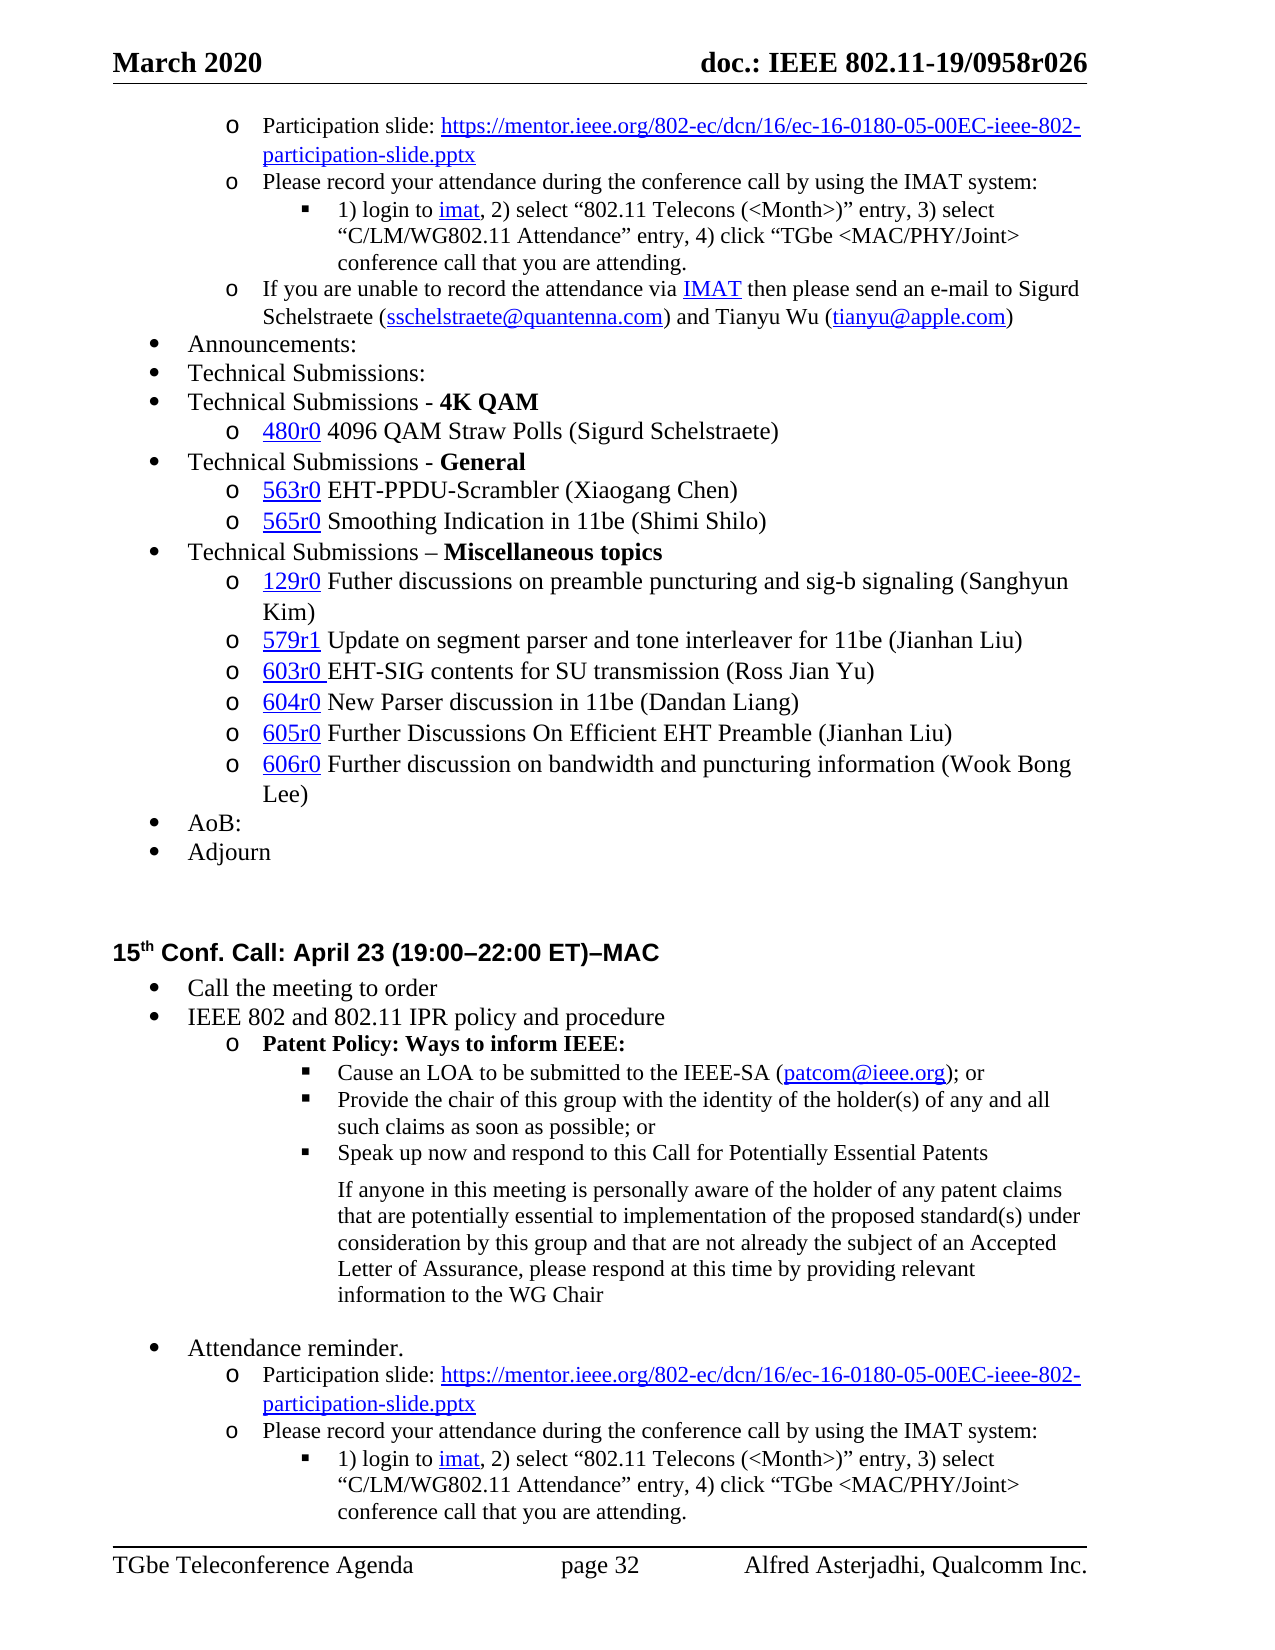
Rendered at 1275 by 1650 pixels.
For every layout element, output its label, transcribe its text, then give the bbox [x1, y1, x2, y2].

list 605r0 Further Discussions On Efficient EHT Preamble (Jianhan Liu) [225, 718, 1087, 749]
list Patent Policy: Ways to inform IEEE: [225, 1031, 1087, 1059]
list Cause an LOA to be submitted to the IEEE-SA (patcom@ieee.org); or [300, 1059, 1087, 1086]
list Technical Submissions - 4K QAM [150, 387, 1087, 416]
list 606r0 Further discussion on bandwidth and puncturing information (Wook Bong Lee) [225, 749, 1087, 808]
list Attendance reminder. [150, 1333, 1087, 1362]
list 579r1 Update on segment parser and tone interleaver for 11be (Jianhan Liu) [225, 625, 1087, 656]
list If anyone in this meeting is personally aware of the holder of any patent claims that are potentially essential to implementation of the proposed standard(s) under consideration by this group and that are not already the subject of an Accepted Letter of Assurance, please respond at this time by providing relevant information to the WG Chair [337, 1176, 1087, 1308]
list If you are unable to record the attendance via IMAT then please send an e-mail to Sigurd Schelstraete (sschelstraete@quantenna.com) and Tianyu Wu (tianyu@apple.com) [225, 275, 1087, 329]
list Please record your attendance during the conference call by using the IMAT system: [225, 1417, 1087, 1445]
list Technical Submissions: [150, 358, 1087, 387]
list 603r0 EHT-SIG contents for SU transmission (Ross Jian Yu) [225, 656, 1087, 687]
list 129r0 Futher discussions on preamble puncturing and sig-b signaling (Sanghyun Kim) [225, 566, 1087, 625]
list Please record your attendance during the conference call by using the IMAT system: [225, 168, 1087, 196]
list IEEE 802 and 802.11 IPR policy and procedure [150, 1002, 1087, 1031]
list 565r0 Smoothing Indication in 11be (Shimi Shilo) [225, 506, 1087, 537]
list Participation slide: https://mentor.ieee.org/802-ec/dcn/16/ec-16-0180-05-00EC-ieee-802-participation-slide.pptx [225, 1362, 1087, 1417]
list 1) login to imat, 2) select “802.11 Telecons (<Month>)” entry, 3) select “C/LM/WG802.11 Attendance” entry, 4) click “TGbe <MAC/PHY/Joint> conference call that you are attending. [300, 1445, 1087, 1524]
list 563r0 EHT-PPDU-Scrambler (Xiaogang Chen) [225, 475, 1087, 506]
list Participation slide: https://mentor.ieee.org/802-ec/dcn/16/ec-16-0180-05-00EC-ieee-802-participation-slide.pptx [225, 112, 1087, 168]
list Speak up now and respond to this Call for Potentially Essential Patents [300, 1139, 1087, 1166]
list 480r0 4096 QAM Straw Polls (Sigurd Schelstraete) [225, 416, 1087, 447]
list Adjourn [150, 837, 1087, 866]
list Technical Submissions – Miscellaneous topics [150, 537, 1087, 566]
list Technical Submissions - General [150, 447, 1087, 475]
list Announcements: [150, 329, 1087, 358]
list Provide the chair of this group with the identity of the holder(s) of any and all such claims as soon as possible; or [300, 1086, 1087, 1139]
list 604r0 New Parser discussion in 11be (Dandan Liang) [225, 687, 1087, 718]
list 1) login to imat, 2) select “802.11 Telecons (<Month>)” entry, 3) select “C/LM/WG802.11 Attendance” entry, 4) click “TGbe <MAC/PHY/Joint> conference call that you are attending. [300, 196, 1087, 275]
list AoB: [150, 808, 1087, 837]
list Call the meeting to order [150, 973, 1087, 1002]
subtitle 15th Conf. Call: April 23 (19:00–22:00 ET)–MAC [112, 938, 1087, 967]
